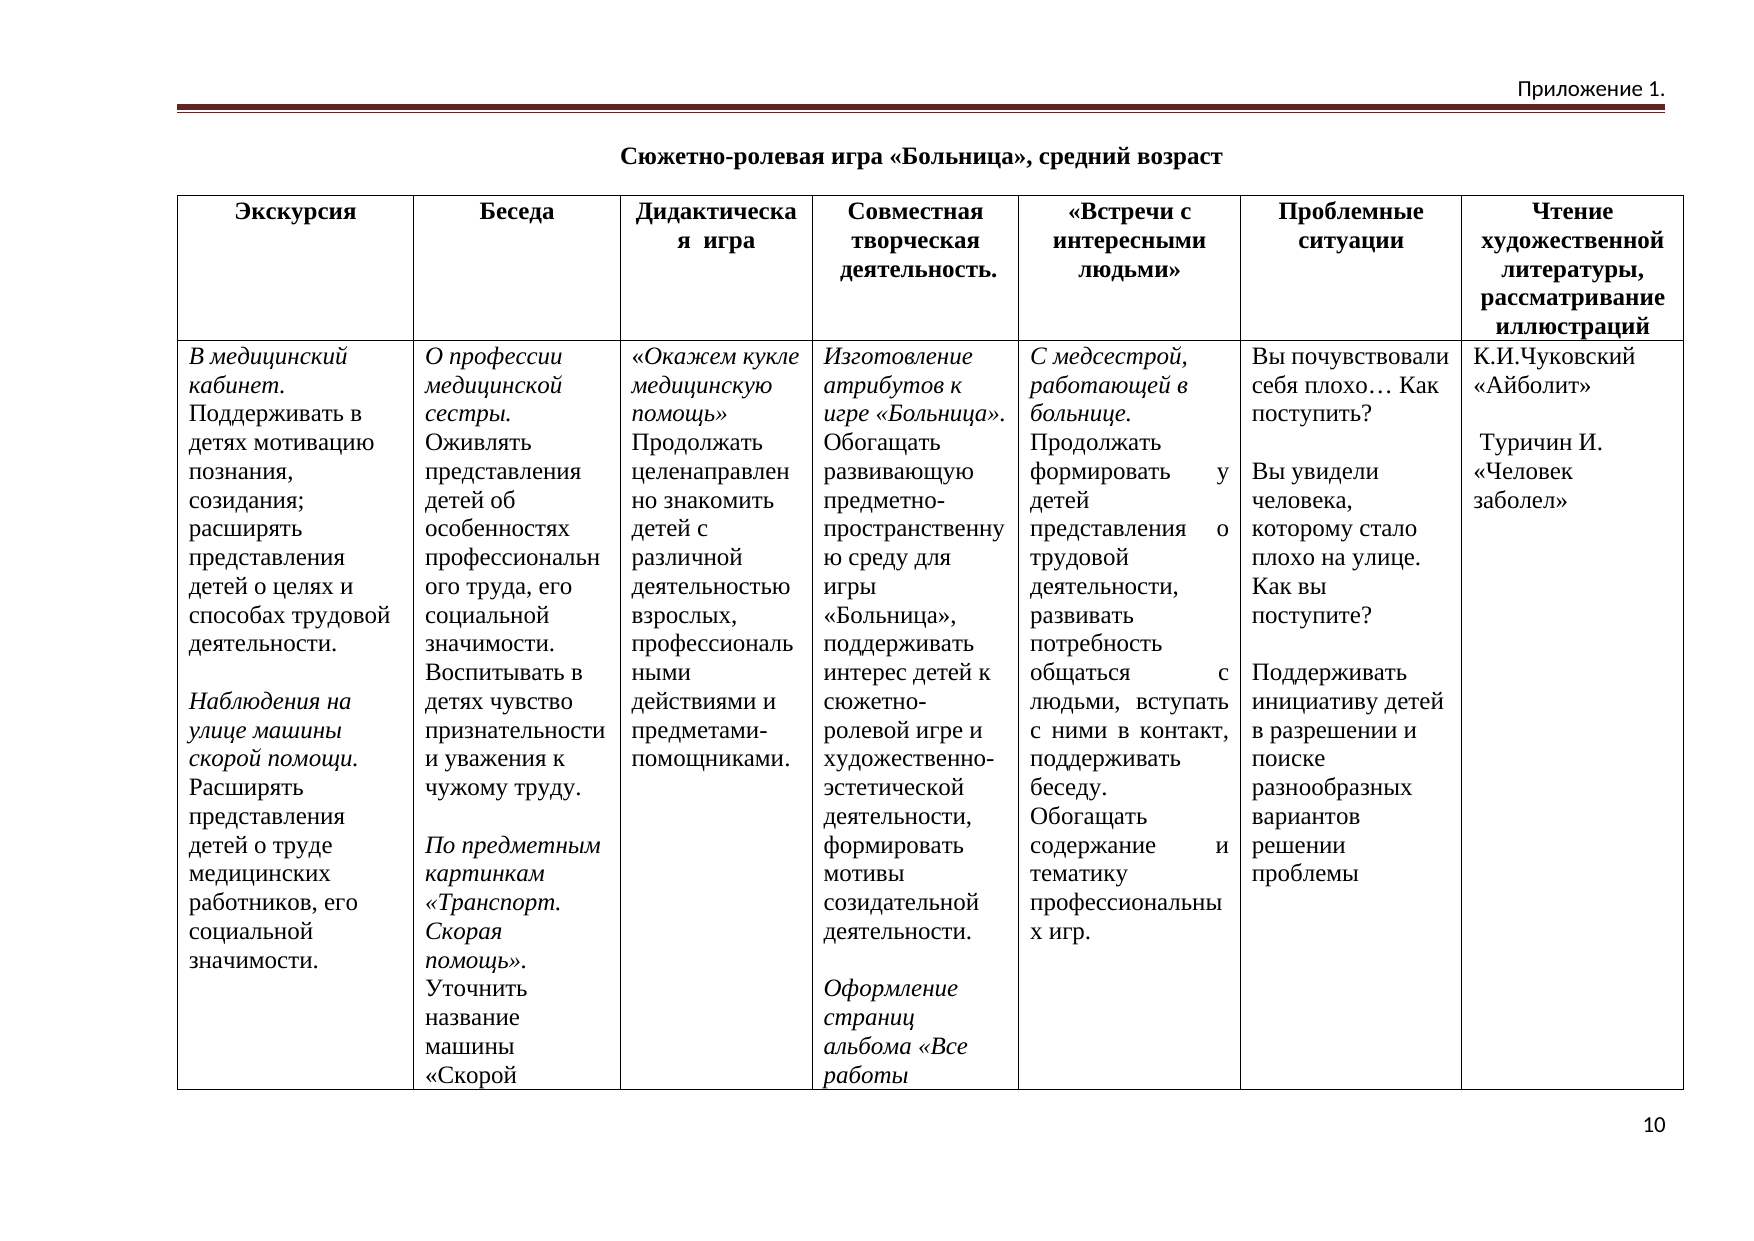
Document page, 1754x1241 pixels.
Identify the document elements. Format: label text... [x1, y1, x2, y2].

table_header Беседа [414, 196, 620, 340]
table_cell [813, 341, 1018, 1088]
table_header Чтение художественной литературы, рассматривание иллюстраций [1462, 196, 1683, 340]
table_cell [414, 341, 620, 1088]
table_header «Встречи с интересными людьми» [1019, 196, 1240, 340]
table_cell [1241, 341, 1461, 1088]
table_header Экскурсия [178, 196, 413, 340]
table_header Совместная творческая деятельность. [813, 196, 1018, 340]
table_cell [178, 341, 413, 1088]
table_header Проблемные ситуации [1241, 196, 1461, 340]
text Сюжетно-ролевая игра «Больница», средний возраст [177, 141, 1665, 170]
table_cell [621, 341, 812, 1088]
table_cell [1019, 341, 1240, 1088]
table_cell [1462, 341, 1683, 1088]
table_header Дидактическая игра [621, 196, 812, 340]
